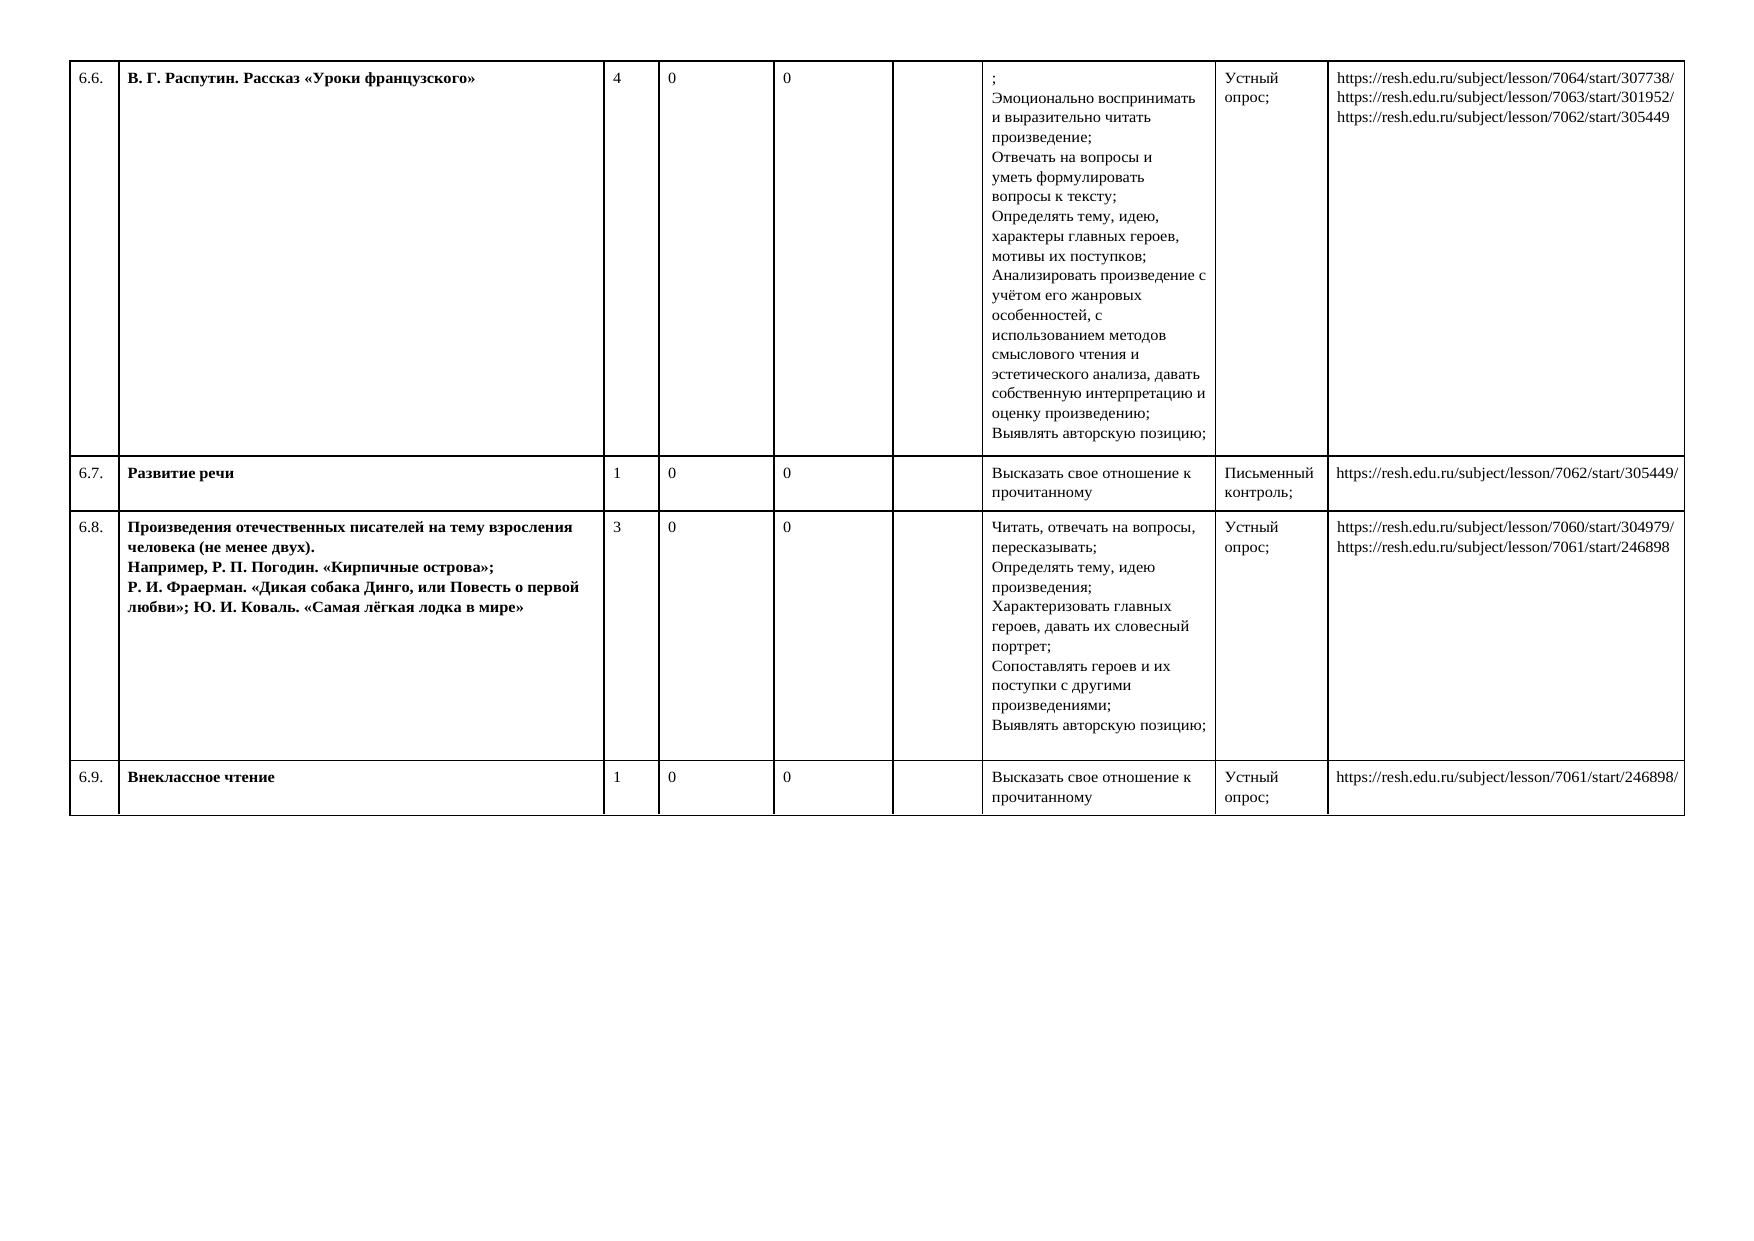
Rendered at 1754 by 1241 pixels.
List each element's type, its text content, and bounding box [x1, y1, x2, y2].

table_cell Устный опрос; [1216, 761, 1327, 814]
table_cell 0 [775, 512, 892, 760]
table_header В. Г. Распутин. Рассказ «Уроки французского» [120, 62, 603, 455]
table_header 6.6. [71, 62, 118, 455]
table_cell 1 [605, 457, 658, 510]
table_cell Внеклассное чтение [120, 761, 603, 814]
table_cell [894, 761, 982, 814]
table_cell 0 [775, 457, 892, 510]
table_cell 0 [660, 457, 773, 510]
table_cell Высказать свое отношение к прочитанному [983, 761, 1215, 814]
table_cell [894, 512, 982, 760]
table_header ; Эмоционально воспринимать и выразительно читать произведение; Отвечать на вопросы и уметь формулировать вопросы к тексту; Определять тему, идею, характеры главных героев, мотивы их поступков; Анализировать произведение с учётом его жанровых особенностей, с использованием методов смыслового чтения и эстетического анализа, давать собственную интерпретацию и оценку произведению; Выявлять авторскую позицию; [983, 62, 1215, 455]
table_cell Письменный контроль; [1216, 457, 1327, 510]
table_cell 0 [775, 761, 892, 814]
table_cell https://resh.edu.ru/subject/lesson/7061/start/246898/ [1329, 761, 1684, 814]
table_header 0 [775, 62, 892, 455]
table_header https://resh.edu.ru/subject/lesson/7064/start/307738/ https://resh.edu.ru/subject/lesson/7063/start/301952/ https://resh.edu.ru/subject/lesson/7062/start/305449 [1329, 62, 1684, 455]
table_cell Произведения отечественных писателей на тему взросления человека (не менее двух). Например, Р. П. Погодин. «Кирпичные острова»; Р. И. Фраерман. «Дикая собака Динго, или Повесть о первой любви»; Ю. И. Коваль. «Самая лёгкая лодка в мире» [120, 512, 603, 760]
table_header 4 [605, 62, 658, 455]
table_cell 6.8. [71, 512, 118, 760]
table_cell Развитие речи [120, 457, 603, 510]
table_cell https://resh.edu.ru/subject/lesson/7062/start/305449/ [1329, 457, 1684, 510]
table_header 0 [660, 62, 773, 455]
table_cell Высказать свое отношение к прочитанному [983, 457, 1215, 510]
table_cell Читать, отвечать на вопросы, пересказывать; Определять тему, идею произведения; Характеризовать главных героев, давать их словесный портрет; Сопоставлять героев и их поступки с другими произведениями; Выявлять авторскую позицию; [983, 512, 1215, 760]
table_cell 6.9. [71, 761, 118, 814]
table_cell Устный опрос; [1216, 512, 1327, 760]
table_cell 0 [660, 761, 773, 814]
table_cell 6.7. [71, 457, 118, 510]
table_cell [894, 457, 982, 510]
table_cell 3 [605, 512, 658, 760]
table_cell https://resh.edu.ru/subject/lesson/7060/start/304979/ https://resh.edu.ru/subject/lesson/7061/start/246898 [1329, 512, 1684, 760]
table_cell 1 [605, 761, 658, 814]
table_header [894, 62, 982, 455]
table_header Устный опрос; [1216, 62, 1327, 455]
table_cell 0 [660, 512, 773, 760]
